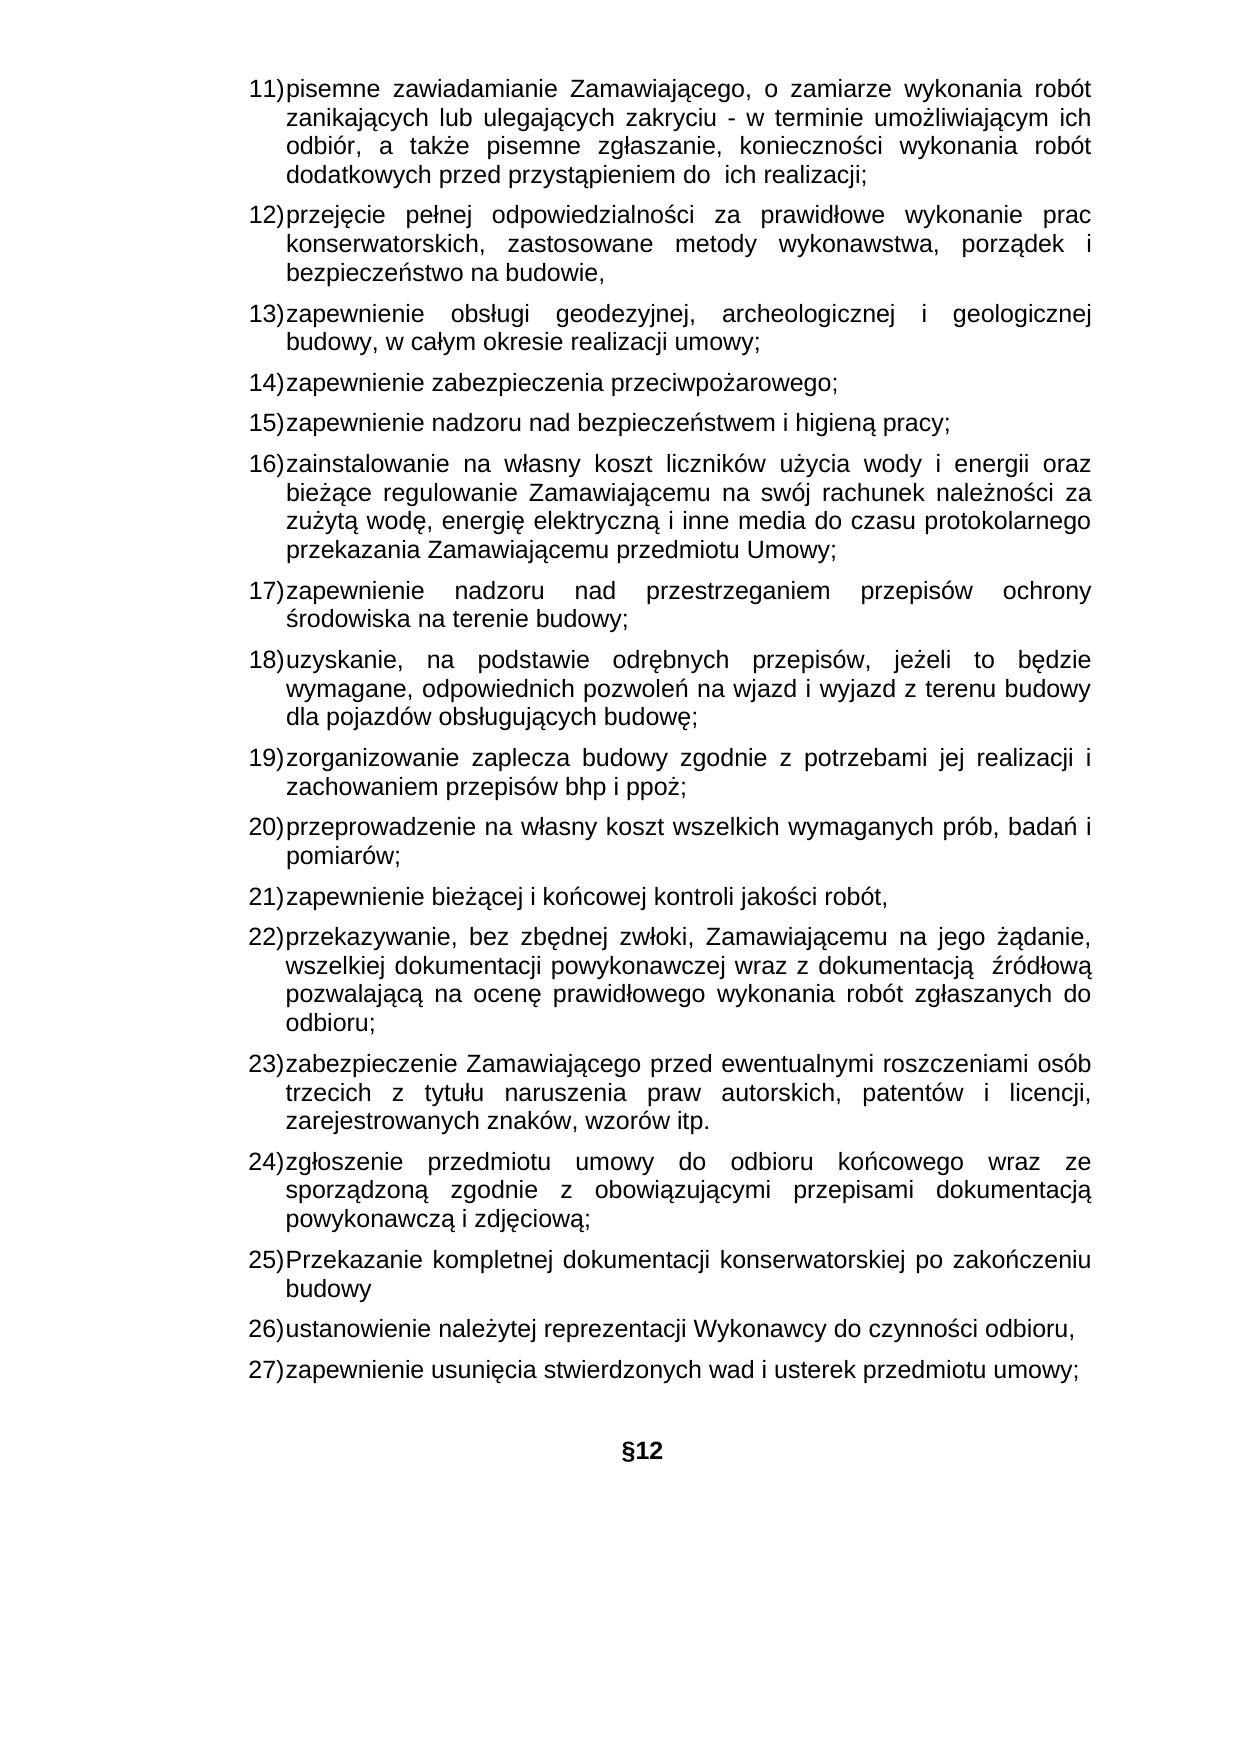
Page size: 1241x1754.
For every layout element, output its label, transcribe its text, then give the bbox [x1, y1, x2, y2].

list zapewnienie usunięcia stwierdzonych wad i usterek przedmiotu umowy; [248, 1354, 1093, 1383]
list zainstalowanie na własny koszt liczników użycia wody i energii oraz bieżące regulowanie Zamawiającemu na swój rachunek należności za zużytą wodę, energię elektryczną i inne media do czasu protokolarnego przekazania Zamawiającemu przedmiotu Umowy; [248, 449, 1093, 564]
list uzyskanie, na podstawie odrębnych przepisów, jeżeli to będzie wymagane, odpowiednich pozwoleń na wjazd i wyjazd z terenu budowy dla pojazdów obsługujących budowę; [248, 645, 1093, 731]
list ustanowienie należytej reprezentacji Wykonawcy do czynności odbioru, [248, 1314, 1093, 1343]
list zapewnienie bieżącej i końcowej kontroli jakości robót, [248, 881, 1093, 910]
list przejęcie pełnej odpowiedzialności za prawidłowe wykonanie prac konserwatorskich, zastosowane metody wykonawstwa, porządek i bezpieczeństwo na budowie, [248, 201, 1093, 287]
list zabezpieczenie Zamawiającego przed ewentualnymi roszczeniami osób trzecich z tytułu naruszenia praw autorskich, patentów i licencji, zarejestrowanych znaków, wzorów itp. [248, 1049, 1093, 1135]
list pisemne zawiadamianie Zamawiającego, o zamiarze wykonania robót zanikających lub ulegających zakryciu - w terminie umożliwiającym ich odbiór, a także pisemne zgłaszanie, konieczności wykonania robót dodatkowych przed przystąpieniem do ich realizacji; [248, 74, 1093, 189]
list Przekazanie kompletnej dokumentacji konserwatorskiej po zakończeniu budowy [248, 1245, 1093, 1302]
list zapewnienie nadzoru nad bezpieczeństwem i higieną pracy; [248, 408, 1093, 437]
list zapewnienie nadzoru nad przestrzeganiem przepisów ochrony środowiska na terenie budowy; [248, 576, 1093, 633]
text §12 [192, 1436, 1093, 1464]
list przeprowadzenie na własny koszt wszelkich wymaganych prób, badań i pomiarów; [248, 812, 1093, 870]
list zgłoszenie przedmiotu umowy do odbioru końcowego wraz ze sporządzoną zgodnie z obowiązującymi przepisami dokumentacją powykonawczą i zdjęciową; [248, 1147, 1093, 1233]
list zapewnienie zabezpieczenia przeciwpożarowego; [248, 368, 1093, 397]
list przekazywanie, bez zbędnej zwłoki, Zamawiającemu na jego żądanie, wszelkiej dokumentacji powykonawczej wraz z dokumentacją źródłową pozwalającą na ocenę prawidłowego wykonania robót zgłaszanych do odbioru; [248, 922, 1093, 1037]
list zorganizowanie zaplecza budowy zgodnie z potrzebami jej realizacji i zachowaniem przepisów bhp i ppoż; [248, 743, 1093, 800]
list zapewnienie obsługi geodezyjnej, archeologicznej i geologicznej budowy, w całym okresie realizacji umowy; [248, 298, 1093, 356]
